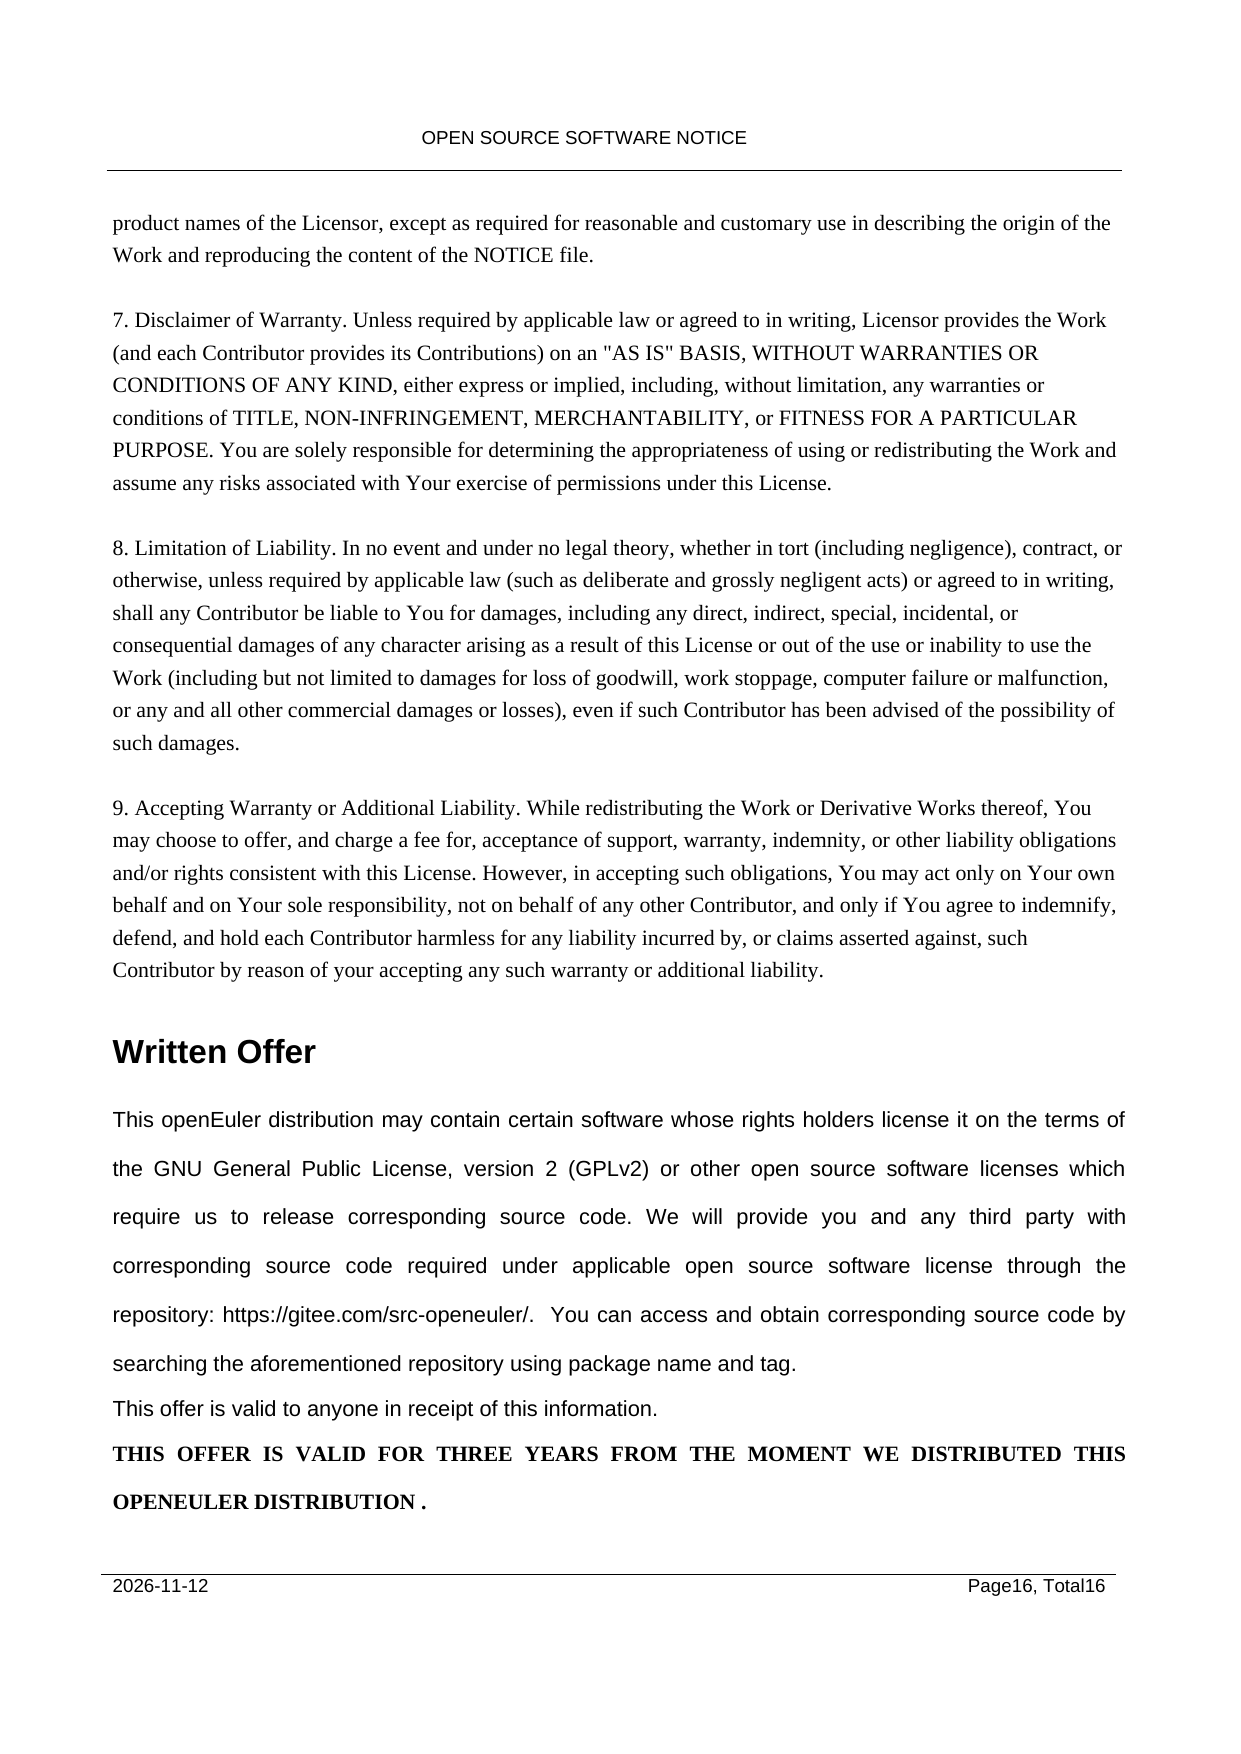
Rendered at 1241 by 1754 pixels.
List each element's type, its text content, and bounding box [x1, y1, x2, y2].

text This openEuler distribution may contain certain software whose rights holders license it on the terms of the GNU General Public License, version 2 (GPLv2) or other open source software licenses which require us to release corresponding source code. We will provide you and any third party with corresponding source code required under applicable open source software license through the repository: https://gitee.com/src-openeuler/. You can access and obtain corresponding source code by searching the aforementioned repository using package name and tag. [112, 1103, 1128, 1379]
text Written Offer [112, 1019, 1128, 1084]
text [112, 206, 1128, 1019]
text This offer is valid to anyone in receipt of this information. [112, 1392, 1128, 1424]
text THIS OFFER IS VALID FOR THREE YEARS FROM THE MOMENT WE DISTRIBUTED THIS OPENEULER DISTRIBUTION . [112, 1437, 1128, 1518]
